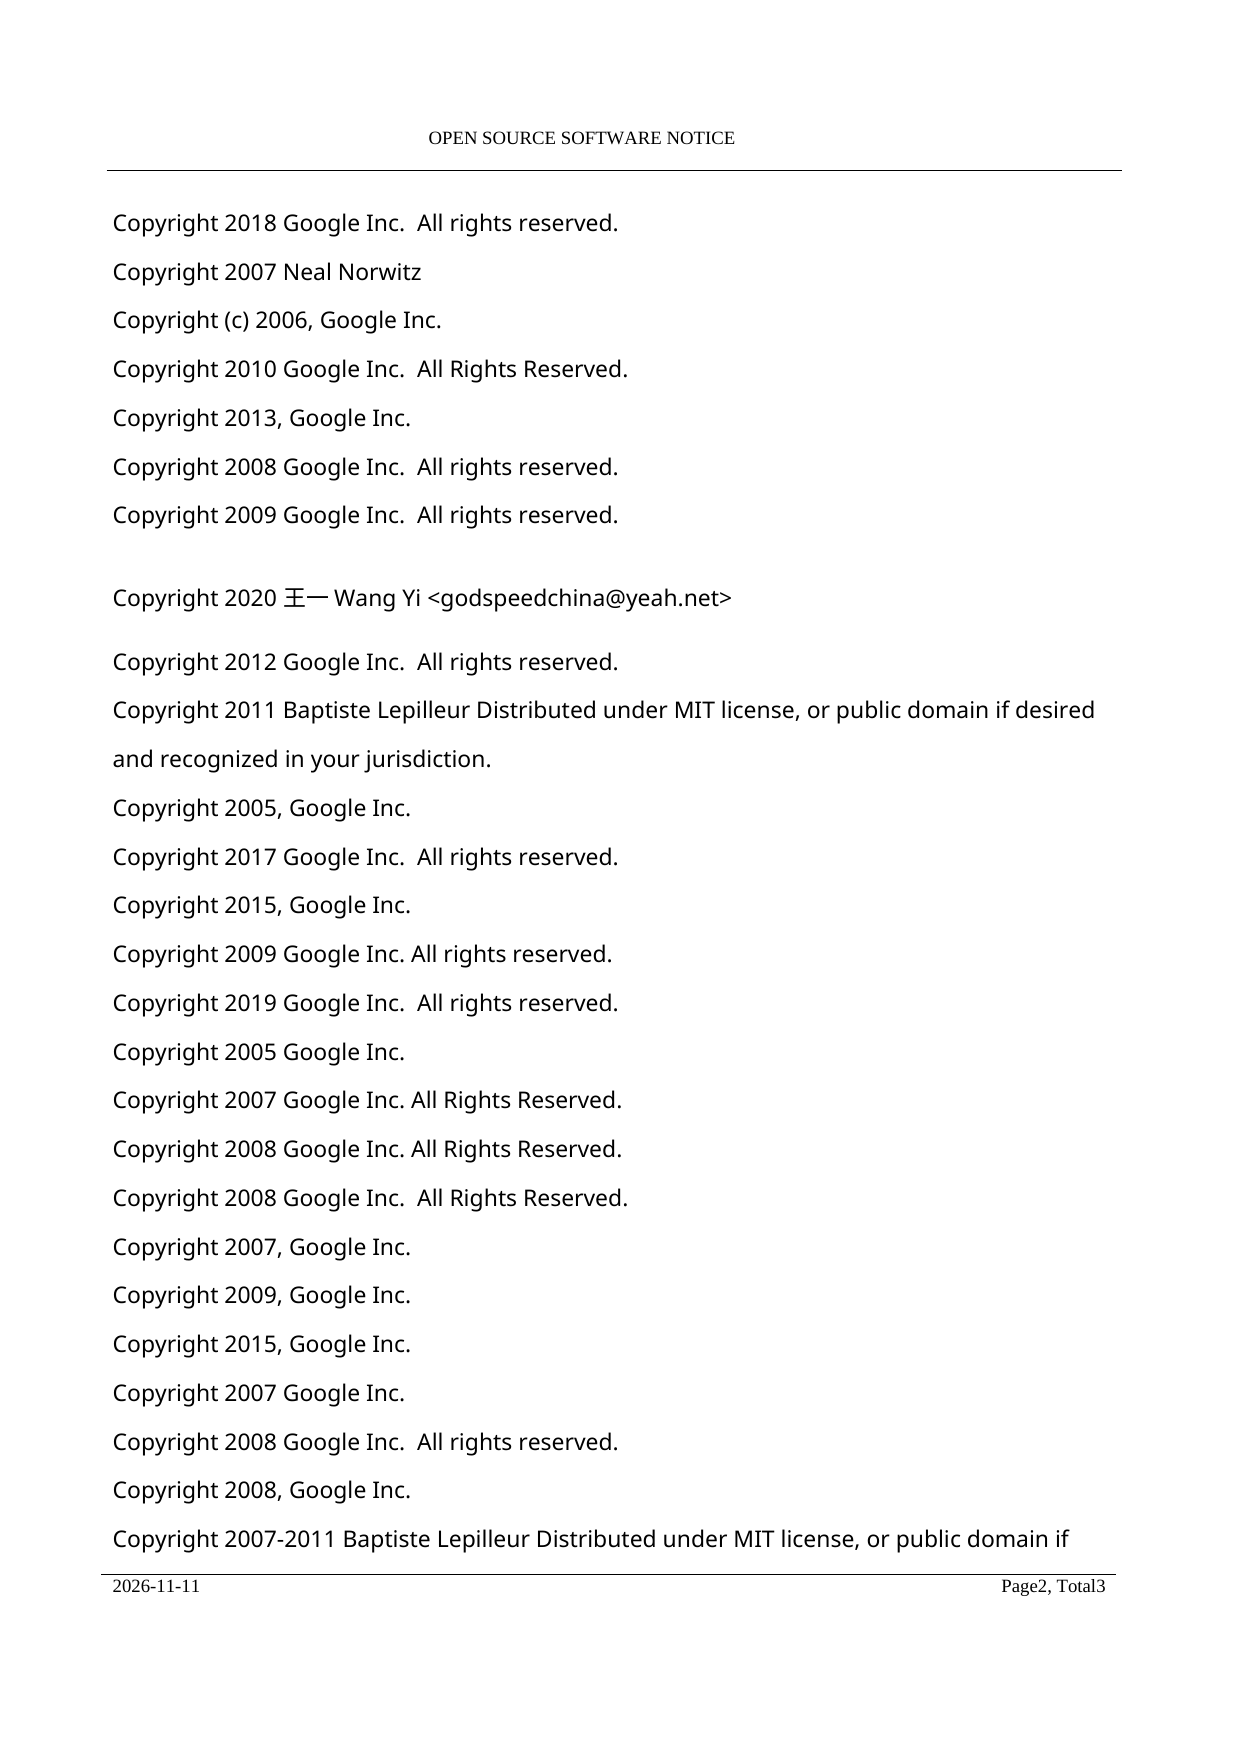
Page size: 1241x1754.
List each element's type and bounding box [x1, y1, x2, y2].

text [112, 206, 1128, 1555]
